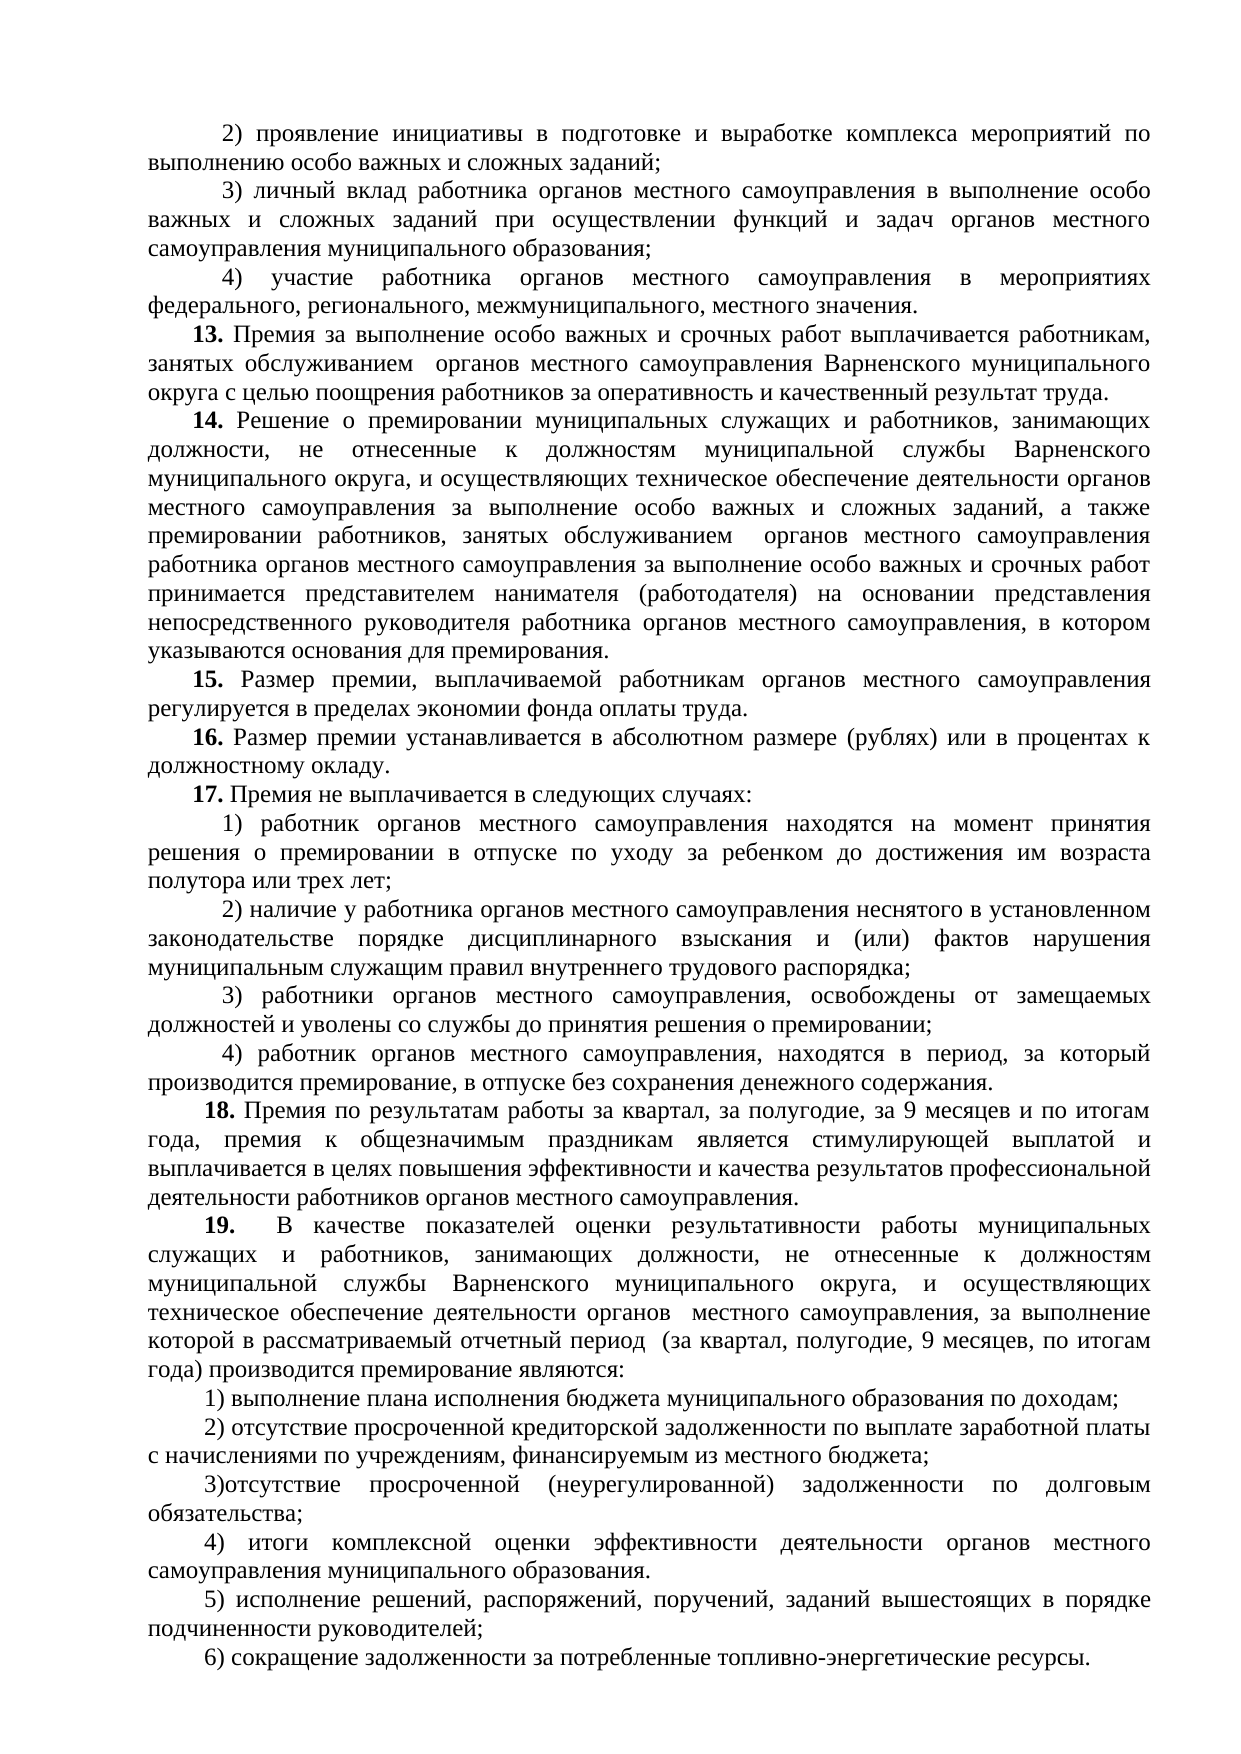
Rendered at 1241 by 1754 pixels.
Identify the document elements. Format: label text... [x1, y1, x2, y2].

text 2) проявление инициативы в подготовке и выработке комплекса мероприятий по выполнению особо важных и сложных заданий; [148, 118, 1152, 176]
text 6) сокращение задолженности за потребленные топливно-энергетические ресурсы. [148, 1642, 1152, 1671]
text 4) работник органов местного самоуправления, находятся в период, за который производится премирование, в отпуске без сохранения денежного содержания. [148, 1038, 1152, 1096]
text 4) итоги комплексной оценки эффективности деятельности органов местного самоуправления муниципального образования. [148, 1527, 1152, 1584]
text 2) отсутствие просроченной кредиторской задолженности по выплате заработной платы с начислениями по учреждениям, финансируемым из местного бюджета; [148, 1412, 1152, 1469]
text 1) выполнение плана исполнения бюджета муниципального образования по доходам; [148, 1383, 1152, 1412]
text 13. Премия за выполнение особо важных и срочных работ выплачивается работникам, занятых обслуживанием органов местного самоуправления Варненского муниципального округа с целью поощрения работников за оперативность и качественный результат труда. [148, 319, 1152, 406]
text 16. Размер премии устанавливается в абсолютном размере (рублях) или в процентах к должностному окладу. [148, 722, 1152, 779]
text 19. В качестве показателей оценки результативности работы муниципальных служащих и работников, занимающих должности, не отнесенные к должностям муниципальной службы Варненского муниципального округа, и осуществляющих техническое обеспечение деятельности органов местного самоуправления, за выполнение которой в рассматриваемый отчетный период (за квартал, полугодие, 9 месяцев, по итогам года) производится премирование являются: [148, 1211, 1152, 1383]
text 1) работник органов местного самоуправления находятся на момент принятия решения о премировании в отпуске по уходу за ребенком до достижения им возраста полутора или трех лет; [148, 808, 1152, 894]
text 15. Размер премии, выплачиваемой работникам органов местного самоуправления регулируется в пределах экономии фонда оплаты труда. [148, 664, 1152, 722]
text 5) исполнение решений, распоряжений, поручений, заданий вышестоящих в порядке подчиненности руководителей; [148, 1584, 1152, 1642]
text 3)отсутствие просроченной (неурегулированной) задолженности по долговым обязательства; [148, 1469, 1152, 1527]
text 14. Решение о премировании муниципальных служащих и работников, занимающих должности, не отнесенные к должностям муниципальной службы Варненского муниципального округа, и осуществляющих техническое обеспечение деятельности органов местного самоуправления за выполнение особо важных и сложных заданий, а также премировании работников, занятых обслуживанием органов местного самоуправления работника органов местного самоуправления за выполнение особо важных и срочных работ принимается представителем нанимателя (работодателя) на основании представления непосредственного руководителя работника органов местного самоуправления, в котором указываются основания для премирования. [148, 406, 1152, 664]
text 3) личный вклад работника органов местного самоуправления в выполнение особо важных и сложных заданий при осуществлении функций и задач органов местного самоуправления муниципального образования; [148, 176, 1152, 262]
text 17. Премия не выплачивается в следующих случаях: [148, 779, 1152, 808]
text 4) участие работника органов местного самоуправления в мероприятиях федерального, регионального, межмуниципального, местного значения. [148, 262, 1152, 319]
text 2) наличие у работника органов местного самоуправления неснятого в установленном законодательстве порядке дисциплинарного взыскания и (или) фактов нарушения муниципальным служащим правил внутреннего трудового распорядка; [148, 894, 1152, 981]
text 3) работники органов местного самоуправления, освобождены от замещаемых должностей и уволены со службы до принятия решения о премировании; [148, 981, 1152, 1038]
text 18. Премия по результатам работы за квартал, за полугодие, за 9 месяцев и по итогам года, премия к общезначимым праздникам является стимулирующей выплатой и выплачивается в целях повышения эффективности и качества результатов профессиональной деятельности работников органов местного самоуправления. [148, 1096, 1152, 1211]
